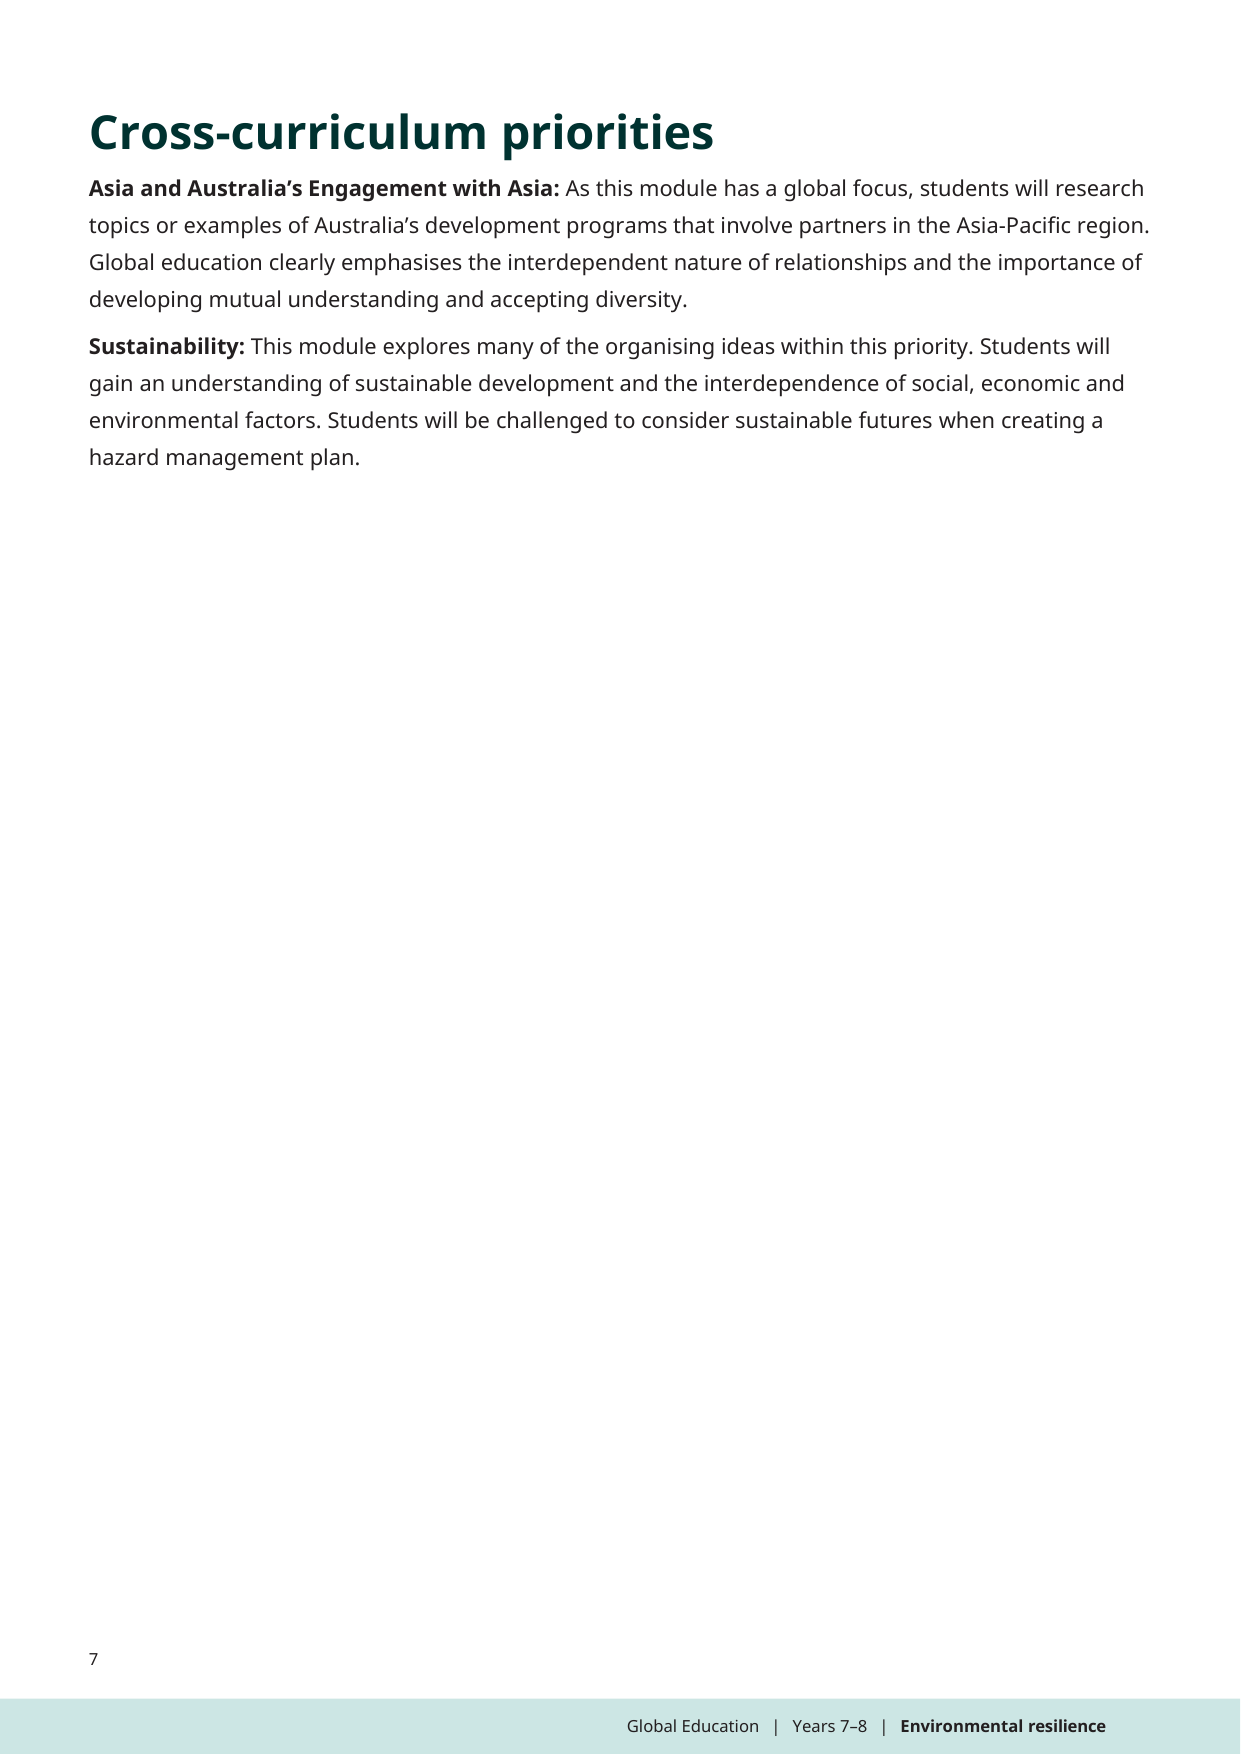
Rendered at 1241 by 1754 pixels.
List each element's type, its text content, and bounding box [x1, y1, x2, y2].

subtitle Cross-curriculum priorities [89, 99, 1152, 163]
text Sustainability: This module explores many of the organising ideas within this priority. Students will gain an understanding of sustainable development and the interdependence of social, economic and environmental factors. Students will be challenged to consider sustainable futures when creating a hazard management plan. [89, 331, 1152, 472]
text Asia and Australia’s Engagement with Asia: As this module has a global focus, students will research topics or examples of Australia’s development programs that involve partners in the Asia-Pacific region. Global education clearly emphasises the interdependent nature of relationships and the importance of developing mutual understanding and accepting diversity. [89, 173, 1152, 314]
